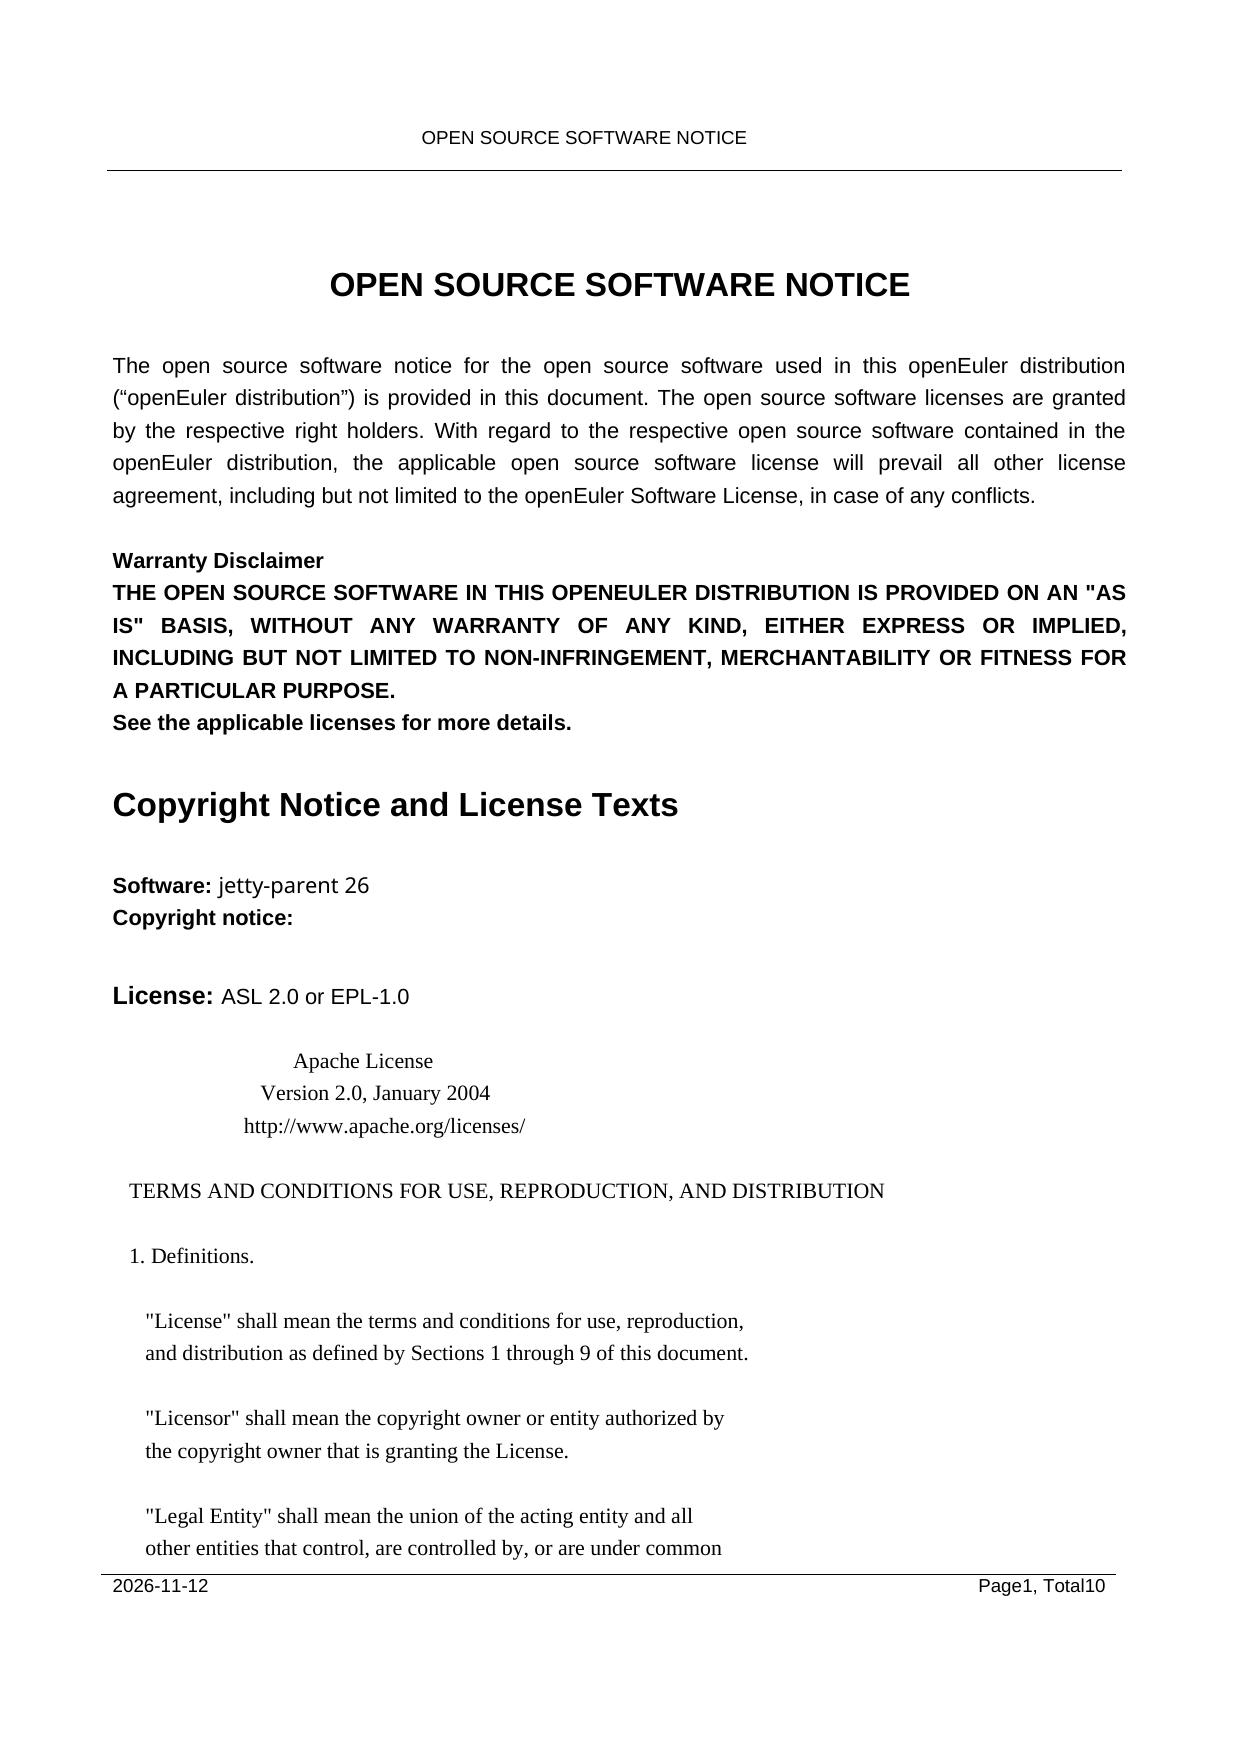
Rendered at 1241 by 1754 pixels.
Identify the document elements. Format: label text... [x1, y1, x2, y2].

title Software: jetty-parent 26 [112, 869, 1128, 901]
text Warranty Disclaimer [112, 544, 1128, 576]
text Copyright notice: [112, 901, 1128, 934]
text Copyright Notice and License Texts [112, 771, 1128, 836]
text The open source software notice for the open source software used in this openEuler distribution (“openEuler distribution”) is provided in this document. The open source software licenses are granted by the respective right holders. With regard to the respective open source software contained in the openEuler distribution, the applicable open source software license will prevail all other license agreement, including but not limited to the openEuler Software License, in case of any conflicts. [112, 349, 1128, 511]
text THE OPEN SOURCE SOFTWARE IN THIS OPENEULER DISTRIBUTION IS PROVIDED ON AN "AS IS" BASIS, WITHOUT ANY WARRANTY OF ANY KIND, EITHER EXPRESS OR IMPLIED, INCLUDING BUT NOT LIMITED TO NON-INFRINGEMENT, MERCHANTABILITY OR FITNESS FOR A PARTICULAR PURPOSE. See the applicable licenses for more details. [112, 576, 1128, 739]
text OPEN SOURCE SOFTWARE NOTICE [112, 251, 1128, 316]
text License: ASL 2.0 or EPL-1.0 [112, 979, 1128, 1012]
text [112, 1012, 1128, 1564]
